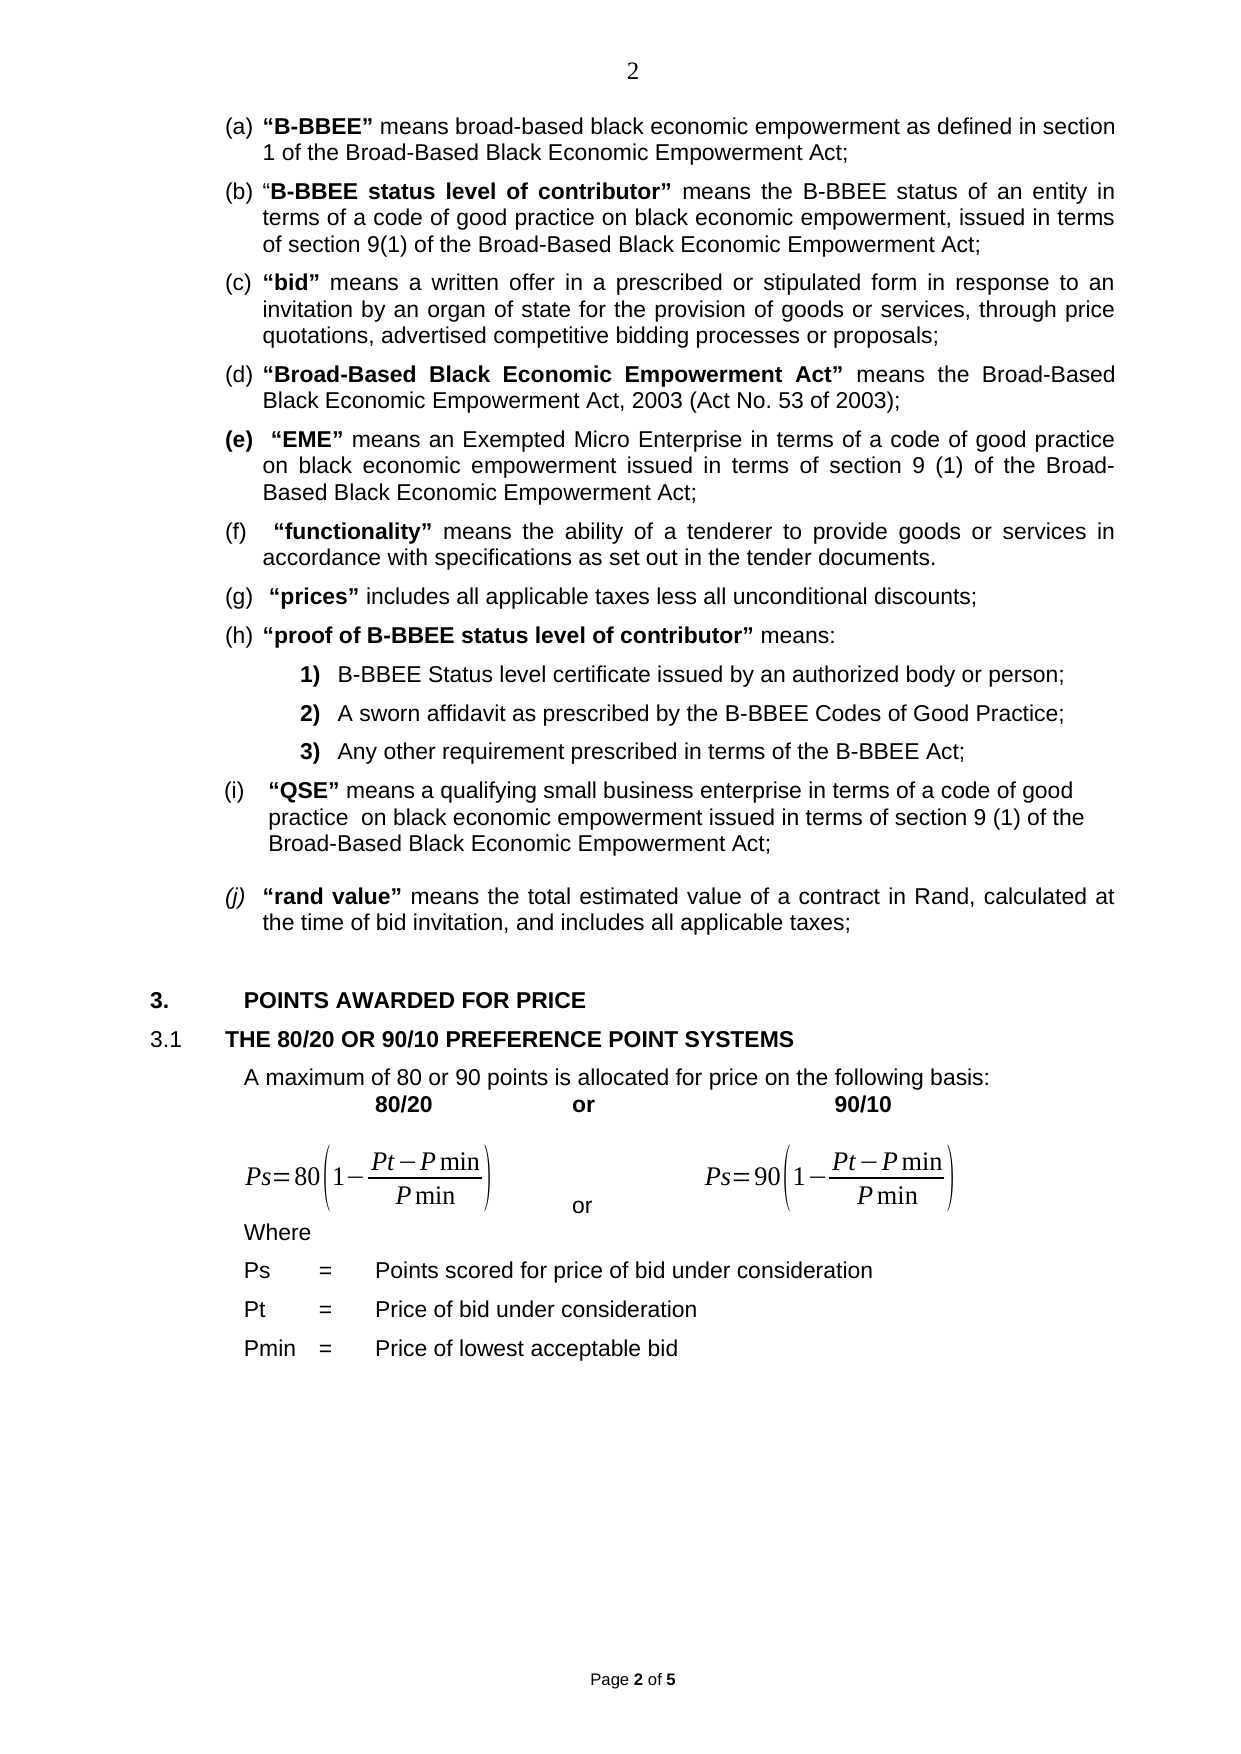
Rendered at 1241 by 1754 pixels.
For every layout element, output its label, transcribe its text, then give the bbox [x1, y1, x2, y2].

list “EME” means an Exempted Micro Enterprise in terms of a code of good practice on black economic empowerment issued in terms of section 9 (1) of the Broad-Based Black Economic Empowerment Act; [225, 426, 1116, 505]
list “B-BBEE” means broad-based black economic empowerment as defined in section 1 of the Broad-Based Black Economic Empowerment Act; [225, 113, 1116, 165]
list POINTS AWARDED FOR PRICE [150, 987, 1116, 1013]
text Ps = Points scored for price of bid under consideration [150, 1257, 1116, 1284]
text Where [150, 1219, 1116, 1245]
list THE 80/20 OR 90/10 PREFERENCE POINT SYSTEMS [150, 1026, 1116, 1052]
list “Broad-Based Black Economic Empowerment Act” means the Broad-Based Black Economic Empowerment Act, 2003 (Act No. 53 of 2003); [225, 361, 1116, 414]
list “rand value” means the total estimated value of a contract in Rand, calculated at the time of bid invitation, and includes all applicable taxes; [225, 883, 1116, 935]
list “bid” means a written offer in a prescribed or stipulated form in response to an invitation by an organ of state for the provision of goods or services, through price quotations, advertised competitive bidding processes or proposals; [225, 269, 1116, 348]
list “functionality” means the ability of a tenderer to provide goods or services in accordance with specifications as set out in the tender documents. [225, 518, 1116, 570]
text A maximum of 80 or 90 points is allocated for price on the following basis: [150, 1064, 1116, 1091]
text Pmin = Price of lowest acceptable bid [150, 1335, 1116, 1362]
list B-BBEE Status level certificate issued by an authorized body or person; [300, 661, 1116, 687]
text 80/20 or 90/10 [150, 1091, 1116, 1117]
list “QSE” means a qualifying small business enterprise in terms of a code of good practice on black economic empowerment issued in terms of section 9 (1) of the Broad-Based Black Economic Empowerment Act; [224, 777, 1116, 856]
list Any other requirement prescribed in terms of the B-BBEE Act; [300, 738, 1116, 765]
list “B-BBEE status level of contributor” means the B-BBEE status of an entity in terms of a code of good practice on black economic empowerment, issued in terms of section 9(1) of the Broad-Based Black Economic Empowerment Act; [225, 178, 1116, 257]
list A sworn affidavit as prescribed by the B-BBEE Codes of Good Practice; [300, 699, 1116, 726]
text or [150, 1143, 1116, 1219]
list “proof of B-BBEE status level of contributor” means: [225, 622, 1116, 648]
text Pt = Price of bid under consideration [150, 1296, 1116, 1323]
list “prices” includes all applicable taxes less all unconditional discounts; [225, 583, 1116, 609]
